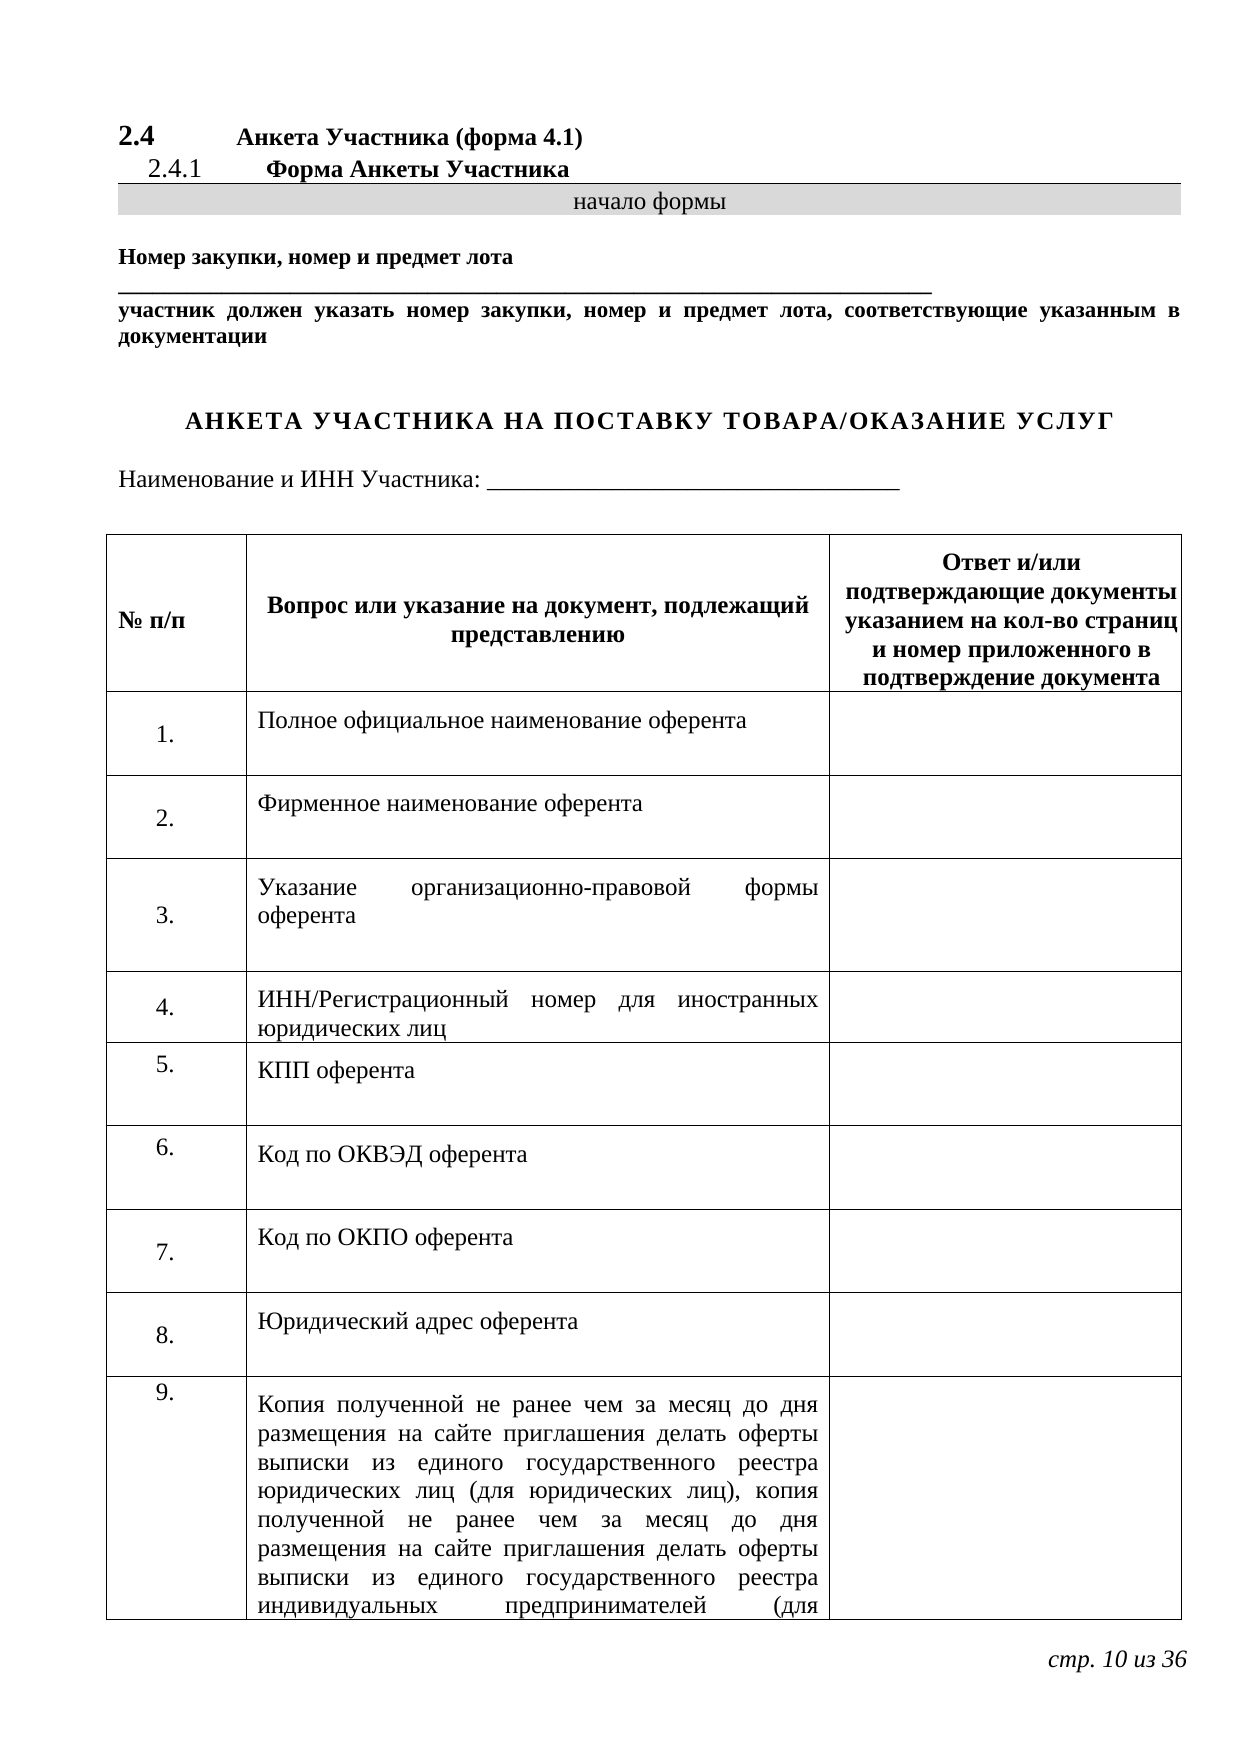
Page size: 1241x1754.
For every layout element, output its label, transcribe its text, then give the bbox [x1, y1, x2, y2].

text Номер закупки, номер и предмет лота [118, 243, 1181, 270]
table_cell [107, 1293, 246, 1376]
table_cell [830, 859, 1181, 971]
table_cell Фирменное наименование оферента [247, 776, 829, 858]
table_header Вопрос или указание на документ, подлежащий представлению [247, 535, 829, 691]
table_header № п/п [107, 535, 246, 691]
table_cell [107, 972, 246, 1042]
table_cell [107, 1210, 246, 1292]
text Анкета Участника на поставку товара/Оказание услуг [118, 406, 1181, 435]
table_cell [830, 1377, 1181, 1619]
table_cell Юридический адрес оферента [247, 1293, 829, 1376]
table_cell [107, 1126, 246, 1209]
table_cell [830, 1293, 1181, 1376]
table_cell [107, 1043, 246, 1125]
text Форма Анкеты Участника [148, 152, 1181, 183]
table_cell [107, 859, 246, 971]
table_cell КПП оферента [247, 1043, 829, 1125]
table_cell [247, 1377, 829, 1619]
table_cell [830, 1210, 1181, 1292]
table_cell [107, 692, 246, 775]
text _______________________________________________________________________ [118, 270, 1181, 296]
table_cell ИНН/Регистрационный номер для иностранных юридических лиц [247, 972, 829, 1042]
text Наименование и ИНН Участника: _________________________________ [118, 464, 1181, 493]
table_cell [107, 1377, 246, 1619]
table_cell [830, 776, 1181, 858]
table_cell [107, 776, 246, 858]
table_cell [830, 1126, 1181, 1209]
table_cell [830, 692, 1181, 775]
text начало формы [118, 184, 1181, 215]
table_cell Код по ОКВЭД оферента [247, 1126, 829, 1209]
table_cell [830, 972, 1181, 1042]
table_cell [830, 1043, 1181, 1125]
table_cell Полное официальное наименование оферента [247, 692, 829, 775]
table_header Ответ и/или подтверждающие документы указанием на кол-во страниц и номер приложенного в подтверждение документа [830, 535, 1181, 691]
subtitle Анкета Участника (форма 4.1) [118, 118, 1181, 152]
text участник должен указать номер закупки, номер и предмет лота, соответствующие указанным в документации [118, 296, 1181, 349]
table_cell Указание организационно-правовой формы оферента [247, 859, 829, 971]
table_cell Код по ОКПО оферента [247, 1210, 829, 1292]
